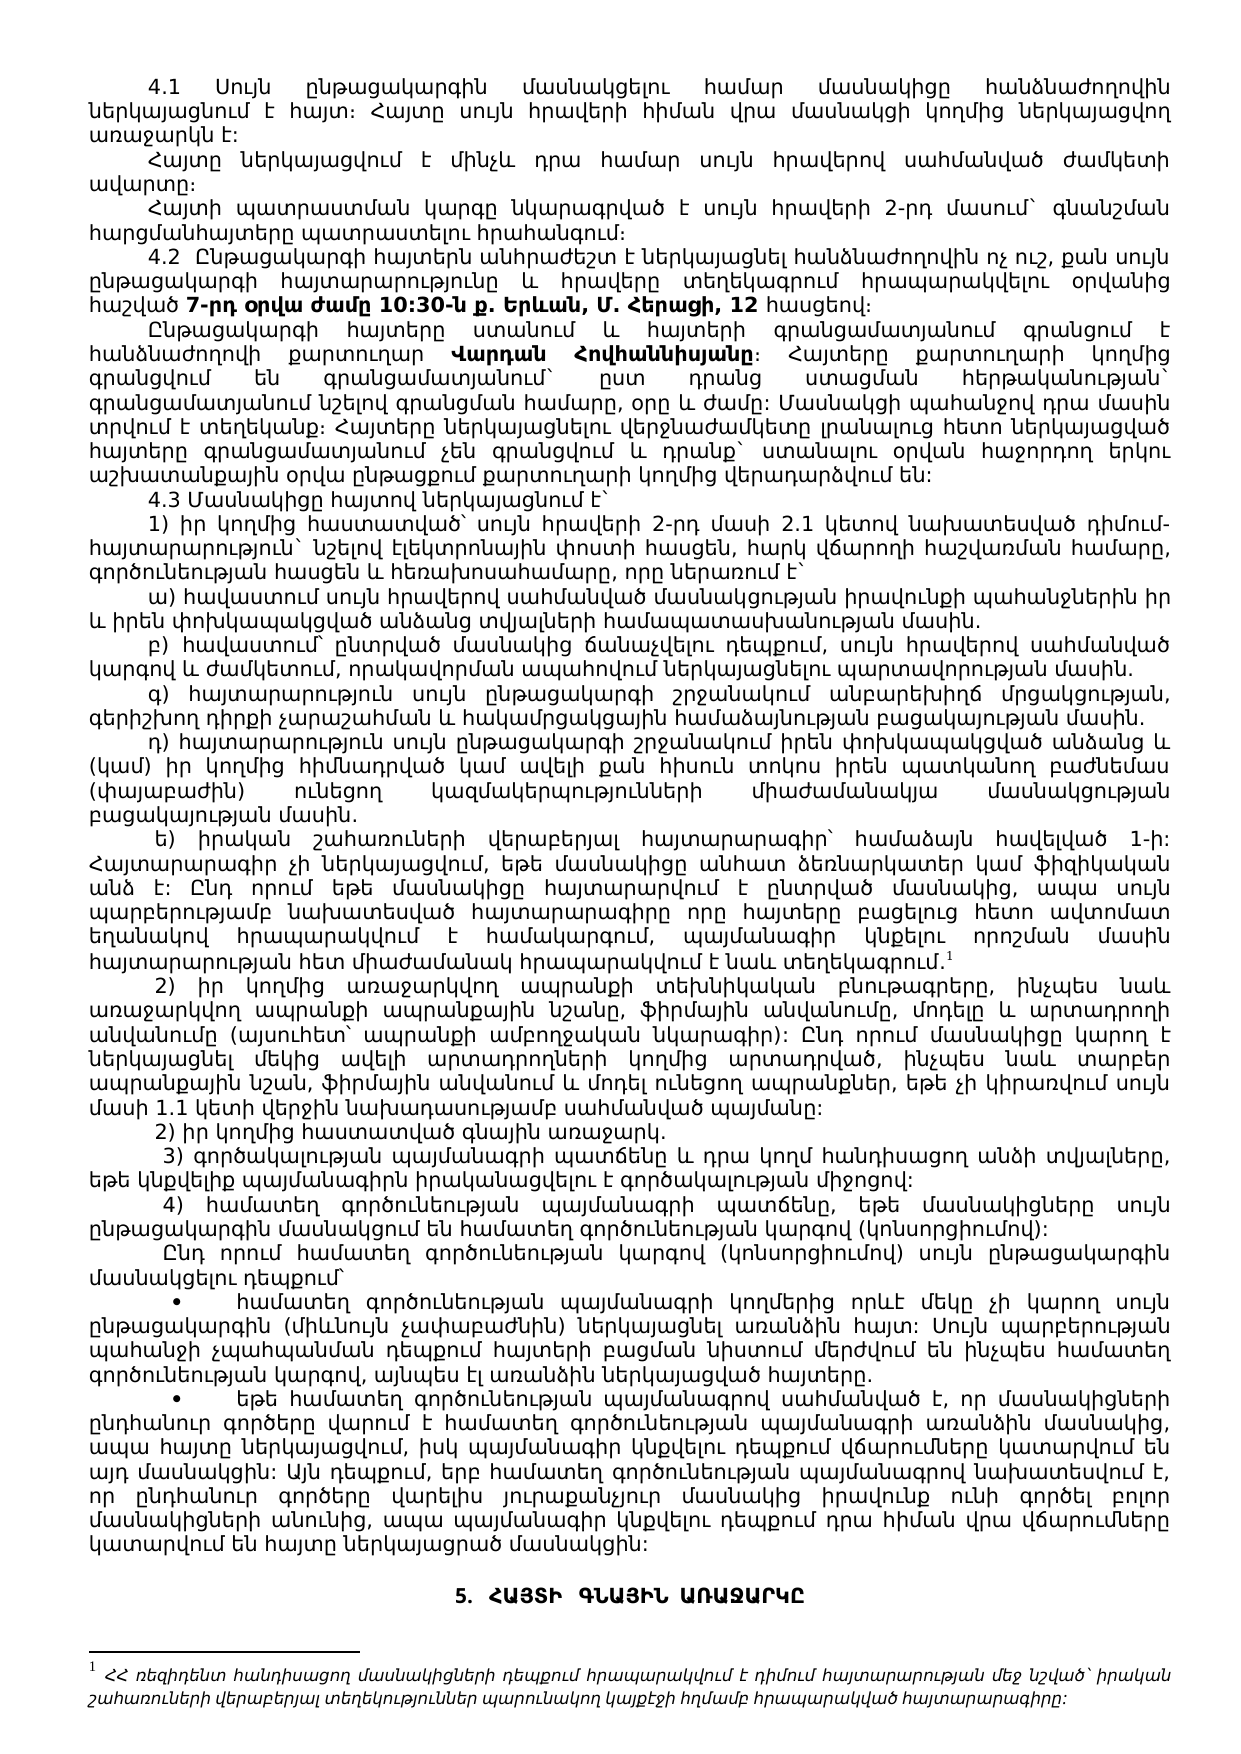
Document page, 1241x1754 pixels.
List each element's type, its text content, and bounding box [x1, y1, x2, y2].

text Հայտը ներկայացվում է մինչև դրա համար սույն հրավերով սահմանված ժամկետի ավարտը։ [89, 148, 1171, 196]
text բ) հավաստում՝ ընտրված մասնակից ճանաչվելու դեպքում, սույն հրավերով սահմանված կարգով և ժամկետում, որակավորման ապահովում ներկայացնելու պարտավորության մասին. [89, 633, 1171, 682]
text Հայտի պատրաստման կարգը նկարագրված է սույն հրավերի 2-րդ մասում` գնանշման հարցմանհայտերը պատրաստելու հրահանգում։ [89, 196, 1171, 245]
text 3) գործակալության պայմանագրի պատճենը և դրա կողմ հանդիսացող անձի տվյալները, եթե կնքվելիք պայմանագիրն իրականացվելու է գործակալության միջոցով: [89, 1144, 1171, 1193]
text Ընդ որում համատեղ գործունեության կարգով (կոնսորցիումով) սույն ընթացակարգին մասնակցելու դեպքում՝ [89, 1241, 1171, 1290]
list համատեղ գործունեության պայմանագրի կողմերից որևէ մեկը չի կարող սույն ընթացակարգին (միևնույն չափաբաժնին) ներկայացնել առանձին հայտ: Սույն պարբերության պահանջի չպահպանման դեպքում հայտերի բացման նիստում մերժվում են ինչպես համատեղ գործունեության կարգով, այնպես էլ առանձին ներկայացված հայտերը. [89, 1290, 1171, 1387]
text 4.3 Մասնակիցը հայտով ներկայացնում է` [89, 488, 1171, 512]
text 5. ՀԱՅՏԻ ԳՆԱՅԻՆ ԱՌԱՋԱՐԿԸ [89, 1581, 1171, 1609]
text 2) իր կողմից առաջարկվող ապրանքի տեխնիկական բնութագրերը, ինչպես նաև առաջարկվող ապրանքի ապրանքային նշանը, ֆիրմային անվանումը, մոդելը և արտադրողի անվանումը (այսուհետ՝ ապրանքի ամբողջական նկարագիր): Ընդ որում մասնակիցը կարող է ներկայացնել մեկից ավելի արտադրողների կողմից արտադրված, ինչպես նաև տարբեր ապրանքային նշան, ֆիրմային անվանում և մոդել ունեցող ապրանքներ, եթե չի կիրառվում սույն մասի 1.1 կետի վերջին նախադասությամբ սահմանված պայմանը: [89, 974, 1171, 1120]
text դ) հայտարարություն սույն ընթացակարգի շրջանակում իրեն փոխկապակցված անձանց և (կամ) իր կողմից հիմնադրված կամ ավելի քան հիսուն տոկոս իրեն պատկանող բաժնեմաս (փայաբաժին) ունեցող կազմակերպությունների միաժամանակյա մասնակցության բացակայության մասին. [89, 730, 1171, 827]
text 4) համատեղ գործունեության պայմանագրի պատճենը, եթե մասնակիցները սույն ընթացակարգին մասնակցում են համատեղ գործունեության կարգով (կոնսորցիումով): [89, 1193, 1171, 1241]
text 2) իր կողմից հաստատված գնային առաջարկ. [89, 1120, 1171, 1144]
text գ) հայտարարություն սույն ընթացակարգի շրջանակում անբարեխիղճ մրցակցության, գերիշխող դիրքի չարաշահման և հակամրցակցային համաձայնության բացակայության մասին. [89, 682, 1171, 730]
text 4.2 Ընթացակարգի հայտերն անհրաժեշտ է ներկայացնել հանձնաժողովին ոչ ուշ, քան սույն ընթացակարգի հայտարարությունը և հրավերը տեղեկագրում հրապարակվելու օրվանից հաշված 7-րդ օրվա ժամը 10:30-ն ք. Երևան, Մ. Հերացի, 12 հասցեով։ [89, 245, 1171, 318]
text ա) հավաստում սույն հրավերով սահմանված մասնակցության իրավունքի պահանջներին իր և իրեն փոխկապակցված անձանց տվյալների համապատասխանության մասին. [89, 585, 1171, 633]
list եթե համատեղ գործունեության պայմանագրով սահմանված է, որ մասնակիցների ընդհանուր գործերը վարում է համատեղ գործունեության պայմանագրի առանձին մասնակից, ապա հայտը ներկայացվում, իսկ պայմանագիր կնքվելու դեպքում վճարումները կատարվում են այդ մասնակցին: Այն դեպքում, երբ համատեղ գործունեության պայմանագրով նախատեսվում է, որ ընդհանուր գործերը վարելիս յուրաքանչյուր մասնակից իրավունք ունի գործել բոլոր մասնակիցների անունից, ապա պայմանագիր կնքվելու դեպքում դրա հիման վրա վճարումները կատարվում են հայտը ներկայացրած մասնակցին: [89, 1387, 1171, 1557]
text ե) իրական շահառուների վերաբերյալ հայտարարագիր՝ համաձայն հավելված 1-ի: Հայտարարագիր չի ներկայացվում, եթե մասնակիցը անհատ ձեռնարկատեր կամ ֆիզիկական անձ է: Ընդ որում եթե մասնակիցը հայտարարվում է ընտրված մասնակից, ապա սույն պարբերությամբ նախատեսված հայտարարագիրը որը հայտերը բացելուց հետո ավտոմատ եղանակով հրապարակվում է համակարգում, պայմանագիր կնքելու որոշման մասին հայտարարության հետ միաժամանակ հրապարակվում է նաև տեղեկագրում․ [89, 827, 1171, 974]
text 1) իր կողմից հաստատված՝ սույն հրավերի 2-րդ մասի 2.1 կետով նախատեսված դիմում-հայտարարություն` նշելով էլեկտրոնային փոստի հասցեն, հարկ վճարողի հաշվառման համարը, գործունեության հասցեն և հեռախոսահամարը, որը ներառում է` [89, 512, 1171, 585]
text 4.1 Սույն ընթացակարգին մասնակցելու համար մասնակիցը հանձնաժողովին ներկայացնում է հայտ։ Հայտը սույն հրավերի հիման վրա մասնակցի կողմից ներկայացվող առաջարկն է: [89, 75, 1171, 148]
text Ընթացակարգի հայտերը ստանում և հայտերի գրանցամատյանում գրանցում է հանձնաժողովի քարտուղար Վարդան Հովհաննիսյանը։ Հայտերը քարտուղարի կողմից գրանցվում են գրանցամատյանում` ըստ դրանց ստացման հերթականության` գրանցամատյանում նշելով գրանցման համարը, օրը և ժամը: Մասնակցի պահանջով դրա մասին տրվում է տեղեկանք։ Հայտերը ներկայացնելու վերջնաժամկետը լրանալուց հետո ներկայացված հայտերը գրանցամատյանում չեն գրանցվում և դրանք` ստանալու օրվան հաջորդող երկու աշխատանքային օրվա ընթացքում քարտուղարի կողմից վերադարձվում են: [89, 318, 1171, 488]
